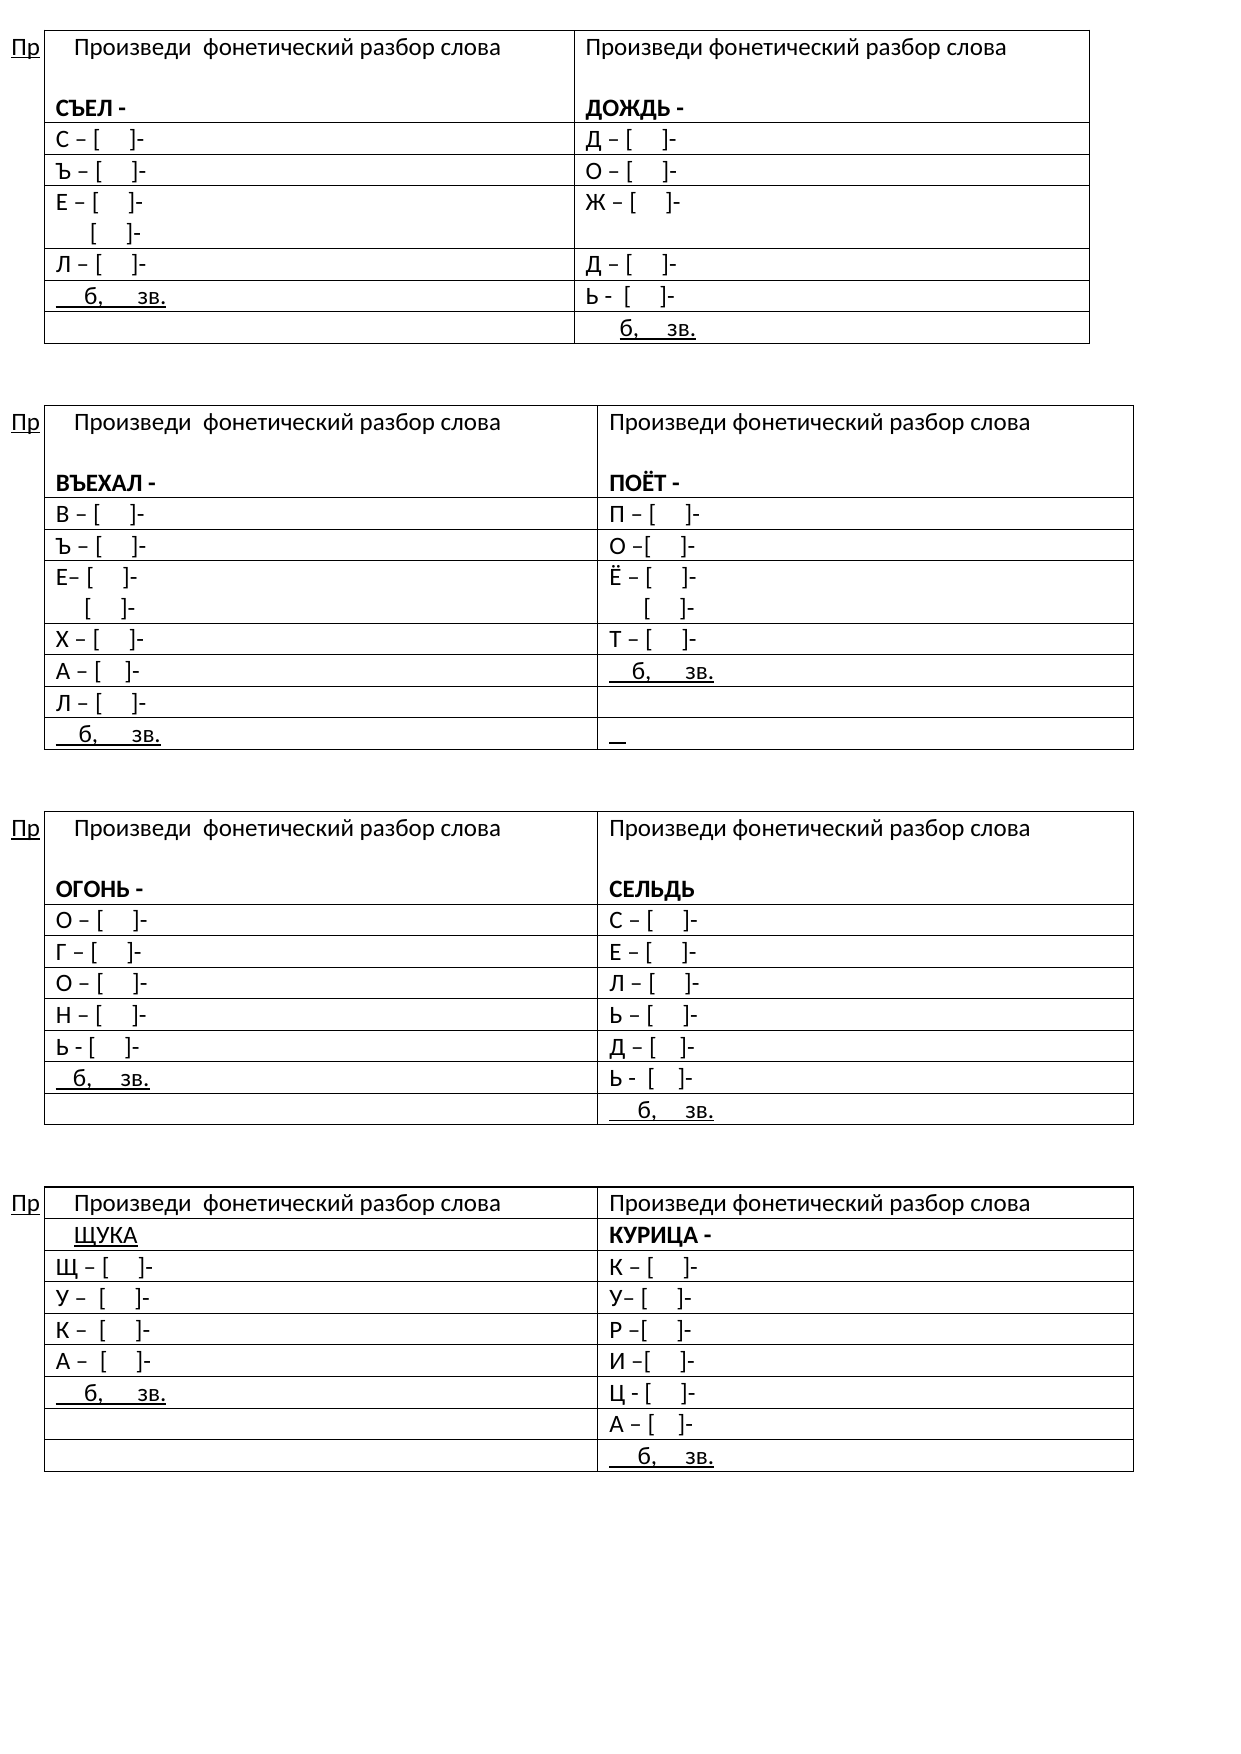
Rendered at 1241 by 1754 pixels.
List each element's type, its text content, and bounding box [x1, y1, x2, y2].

table_cell О – [ ]- [45, 968, 597, 998]
table_cell [45, 312, 574, 343]
table_cell Щ – [ ]- [45, 1251, 597, 1281]
table_cell Х – [ ]- [45, 624, 597, 654]
table_header Произведи фонетический разбор слова [598, 1188, 1133, 1218]
table_cell В – [ ]- [45, 498, 597, 529]
table_cell Ь – [ ]- [598, 999, 1133, 1030]
table_cell Г – [ ]- [45, 936, 597, 967]
table_cell Ё – [ ]- [ ]- [598, 561, 1133, 622]
table_cell Ь - [ ]- [45, 1031, 597, 1061]
table_cell [45, 1440, 597, 1471]
table_cell КУРИЦА - [598, 1219, 1133, 1249]
table_cell Ь - [ ]- [598, 1062, 1133, 1093]
table_cell У – [ ]- [45, 1282, 597, 1313]
table_cell Ь - [ ]- [575, 281, 1089, 311]
table_cell Р –[ ]- [598, 1314, 1133, 1344]
table_cell С – [ ]- [598, 905, 1133, 935]
table_cell Л – [ ]- [45, 249, 574, 279]
table_cell Е – [ ]- [ ]- [45, 186, 574, 247]
table_cell б, зв. [575, 312, 1089, 343]
table_cell Е– [ ]- [ ]- [45, 561, 597, 622]
table_header Пр Произведи фонетический разбор слова СЪЕЛ - [45, 31, 574, 122]
table_cell П – [ ]- [598, 498, 1133, 529]
table_cell б, зв. [598, 655, 1133, 686]
table_cell К – [ ]- [598, 1251, 1133, 1281]
table_cell [598, 687, 1133, 717]
table_cell К – [ ]- [45, 1314, 597, 1344]
table_cell б, зв. [45, 1377, 597, 1407]
table_cell Д – [ ]- [575, 123, 1089, 154]
table_cell О – [ ]- [45, 905, 597, 935]
table_cell А – [ ]- [598, 1409, 1133, 1439]
table_cell Ц - [ ]- [598, 1377, 1133, 1407]
table_cell О –[ ]- [598, 530, 1133, 560]
table_cell Д – [ ]- [575, 249, 1089, 279]
table_cell А – [ ]- [45, 1345, 597, 1376]
table_cell Е – [ ]- [598, 936, 1133, 967]
table_cell [45, 1409, 597, 1439]
table_cell С – [ ]- [45, 123, 574, 154]
table_cell б, зв. [598, 1440, 1133, 1471]
table_cell Т – [ ]- [598, 624, 1133, 654]
table_header Произведи фонетический разбор слова ДОЖДЬ - [575, 31, 1089, 122]
table_header Пр Произведи фонетический разбор слова [45, 1188, 597, 1218]
table_header Произведи фонетический разбор слова ПОЁТ - [598, 406, 1133, 497]
table_cell И –[ ]- [598, 1345, 1133, 1376]
table_cell Д – [ ]- [598, 1031, 1133, 1061]
table_cell Ъ – [ ]- [45, 530, 597, 560]
table_header Пр Произведи фонетический разбор слова ВЪЕХАЛ - [45, 406, 597, 497]
table_cell У– [ ]- [598, 1282, 1133, 1313]
table_cell Л – [ ]- [45, 687, 597, 717]
table_cell б, зв. [598, 1094, 1133, 1124]
table_header Произведи фонетический разбор слова СЕЛЬДЬ [598, 812, 1133, 903]
table_cell Н – [ ]- [45, 999, 597, 1030]
table_cell б, зв. [45, 281, 574, 311]
table_cell Ж – [ ]- [575, 186, 1089, 247]
table_cell б, зв. [45, 1062, 597, 1093]
table_cell Л – [ ]- [598, 968, 1133, 998]
table_cell [598, 718, 1133, 749]
table_cell А – [ ]- [45, 655, 597, 686]
table_cell О – [ ]- [575, 155, 1089, 185]
table_header Пр Произведи фонетический разбор слова ОГОНЬ - [45, 812, 597, 903]
table_cell [45, 1094, 597, 1124]
table_cell Ъ – [ ]- [45, 155, 574, 185]
table_cell ЩУКА [45, 1219, 597, 1249]
table_cell б, зв. [45, 718, 597, 749]
